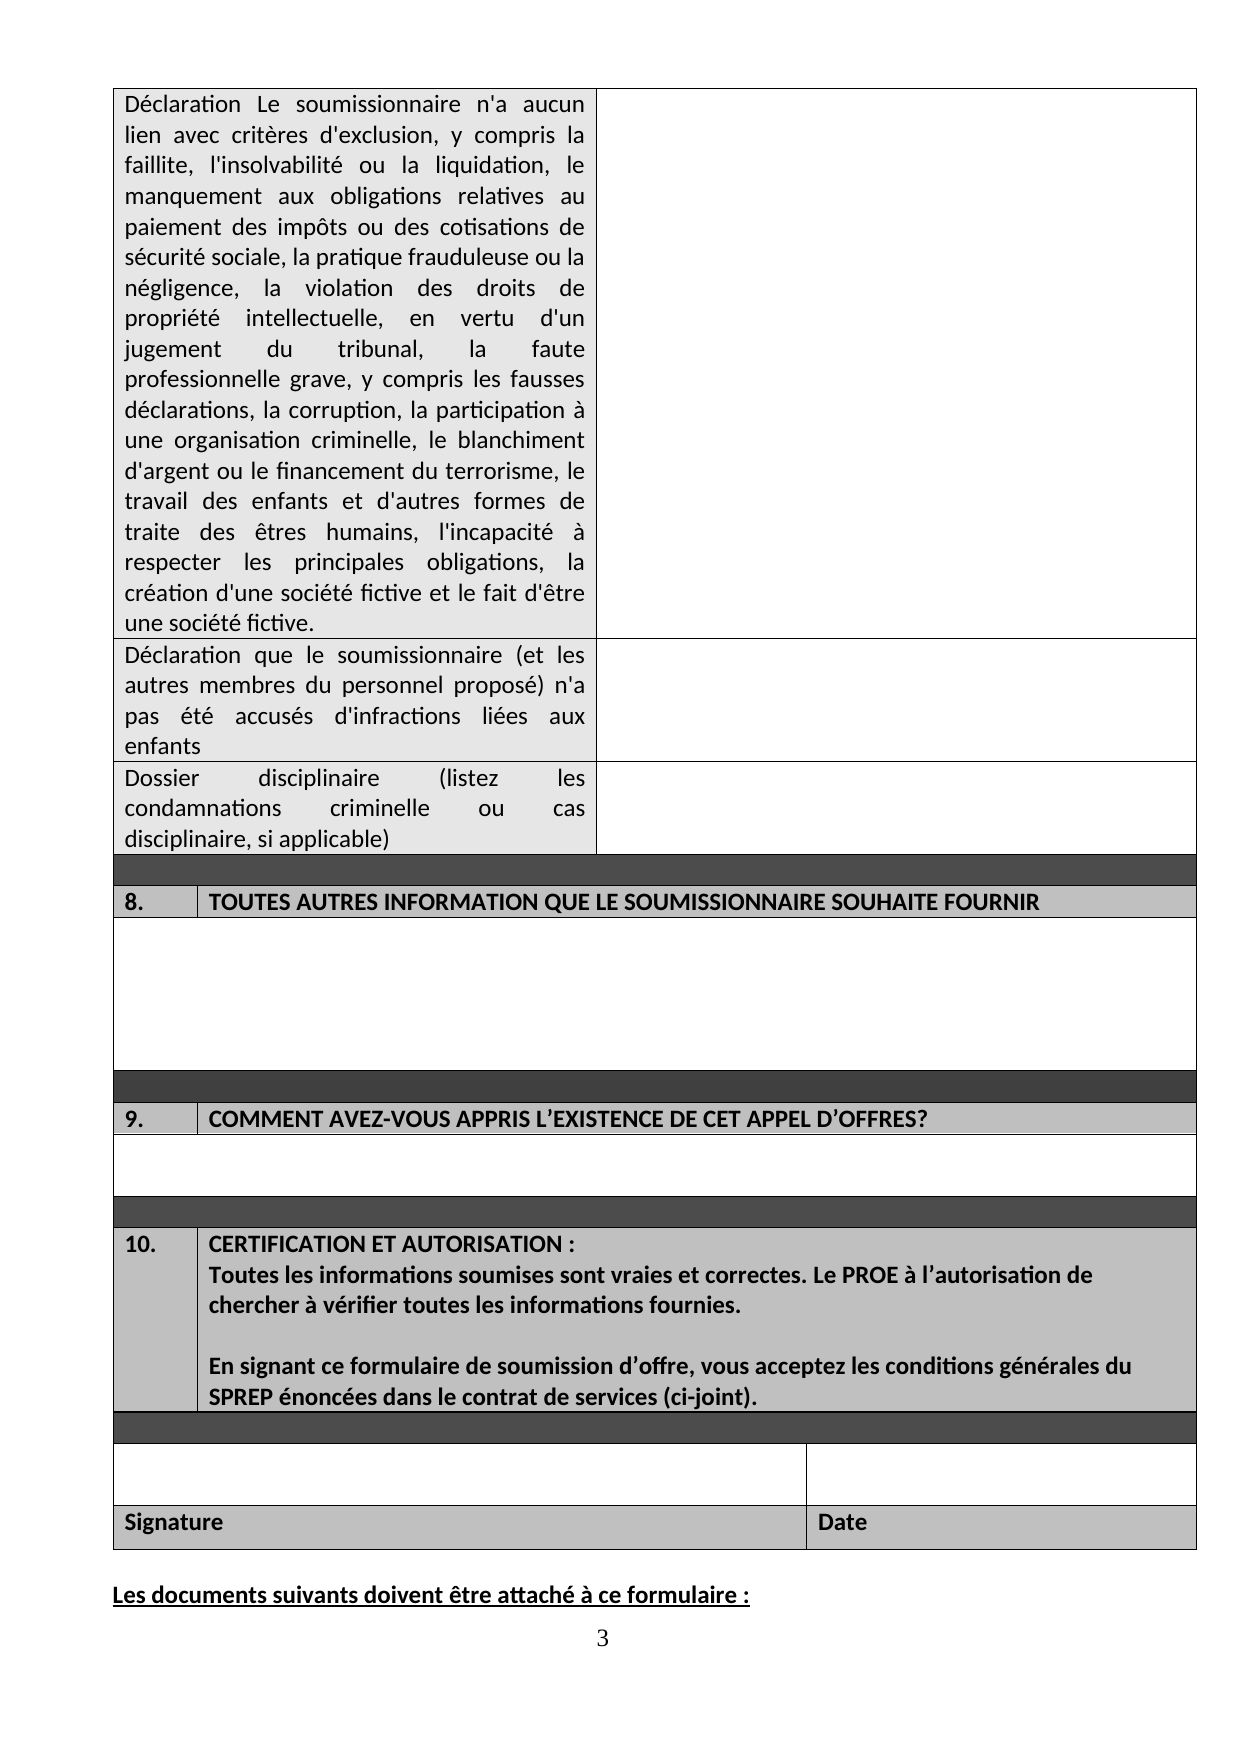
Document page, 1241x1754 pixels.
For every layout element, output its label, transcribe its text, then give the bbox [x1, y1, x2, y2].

text Les documents suivants doivent être attaché à ce formulaire : [112, 1579, 1093, 1609]
table_cell Signature [114, 1506, 806, 1549]
table_cell Dossier disciplinaire (listez les condamnations criminelle ou cas disciplinaire, si applicable) [114, 762, 596, 854]
table_cell [114, 1135, 1196, 1196]
table_cell Déclaration que le soumissionnaire (et les autres membres du personnel proposé) n'a pas été accusés d'infractions liées aux enfants [114, 639, 596, 761]
table_cell Déclaration Le soumissionnaire n'a aucun lien avec critères d'exclusion, y compris la faillite, l'insolvabilité ou la liquidation, le manquement aux obligations relatives au paiement des impôts ou des cotisations de sécurité sociale, la pratique frauduleuse ou la négligence, la violation des droits de propriété intellectuelle, en vertu d'un jugement du tribunal, la faute professionnelle grave, y compris les fausses déclarations, la corruption, la participation à une organisation criminelle, le blanchiment d'argent ou le financement du terrorisme, le travail des enfants et d'autres formes de traite des êtres humains, l'incapacité à respecter les principales obligations, la création d'une société fictive et le fait d'être une société fictive. [114, 89, 596, 638]
table_cell 9. [114, 1103, 197, 1133]
table_cell [114, 1197, 1196, 1227]
table_cell [114, 918, 1196, 1070]
table_cell Date [807, 1506, 1196, 1549]
table_cell 10. [114, 1228, 197, 1411]
table_cell CERTIFICATION ET AUTORISATION : Toutes les informations soumises sont vraies et correctes. Le PROE à l’autorisation de chercher à vérifier toutes les informations fournies. En signant ce formulaire de soumission d’offre, vous acceptez les conditions générales du SPREP énoncées dans le contrat de services (ci-joint). [198, 1228, 1196, 1411]
table_cell [597, 89, 1196, 638]
table_cell [807, 1444, 1196, 1505]
table_cell 8. [114, 886, 197, 917]
table_cell [597, 762, 1196, 854]
table_cell [114, 1413, 1196, 1443]
table_cell TOUTES AUTRES INFORMATION QUE LE SOUMISSIONNAIRE SOUHAITE FOURNIR [198, 886, 1196, 917]
table_cell [114, 1444, 806, 1505]
table_cell [597, 639, 1196, 761]
table_cell [114, 1071, 1196, 1102]
table_cell [114, 855, 1196, 885]
table_cell COMMENT AVEZ-VOUS APPRIS L’EXISTENCE DE CET APPEL D’OFFRES? [198, 1103, 1196, 1133]
